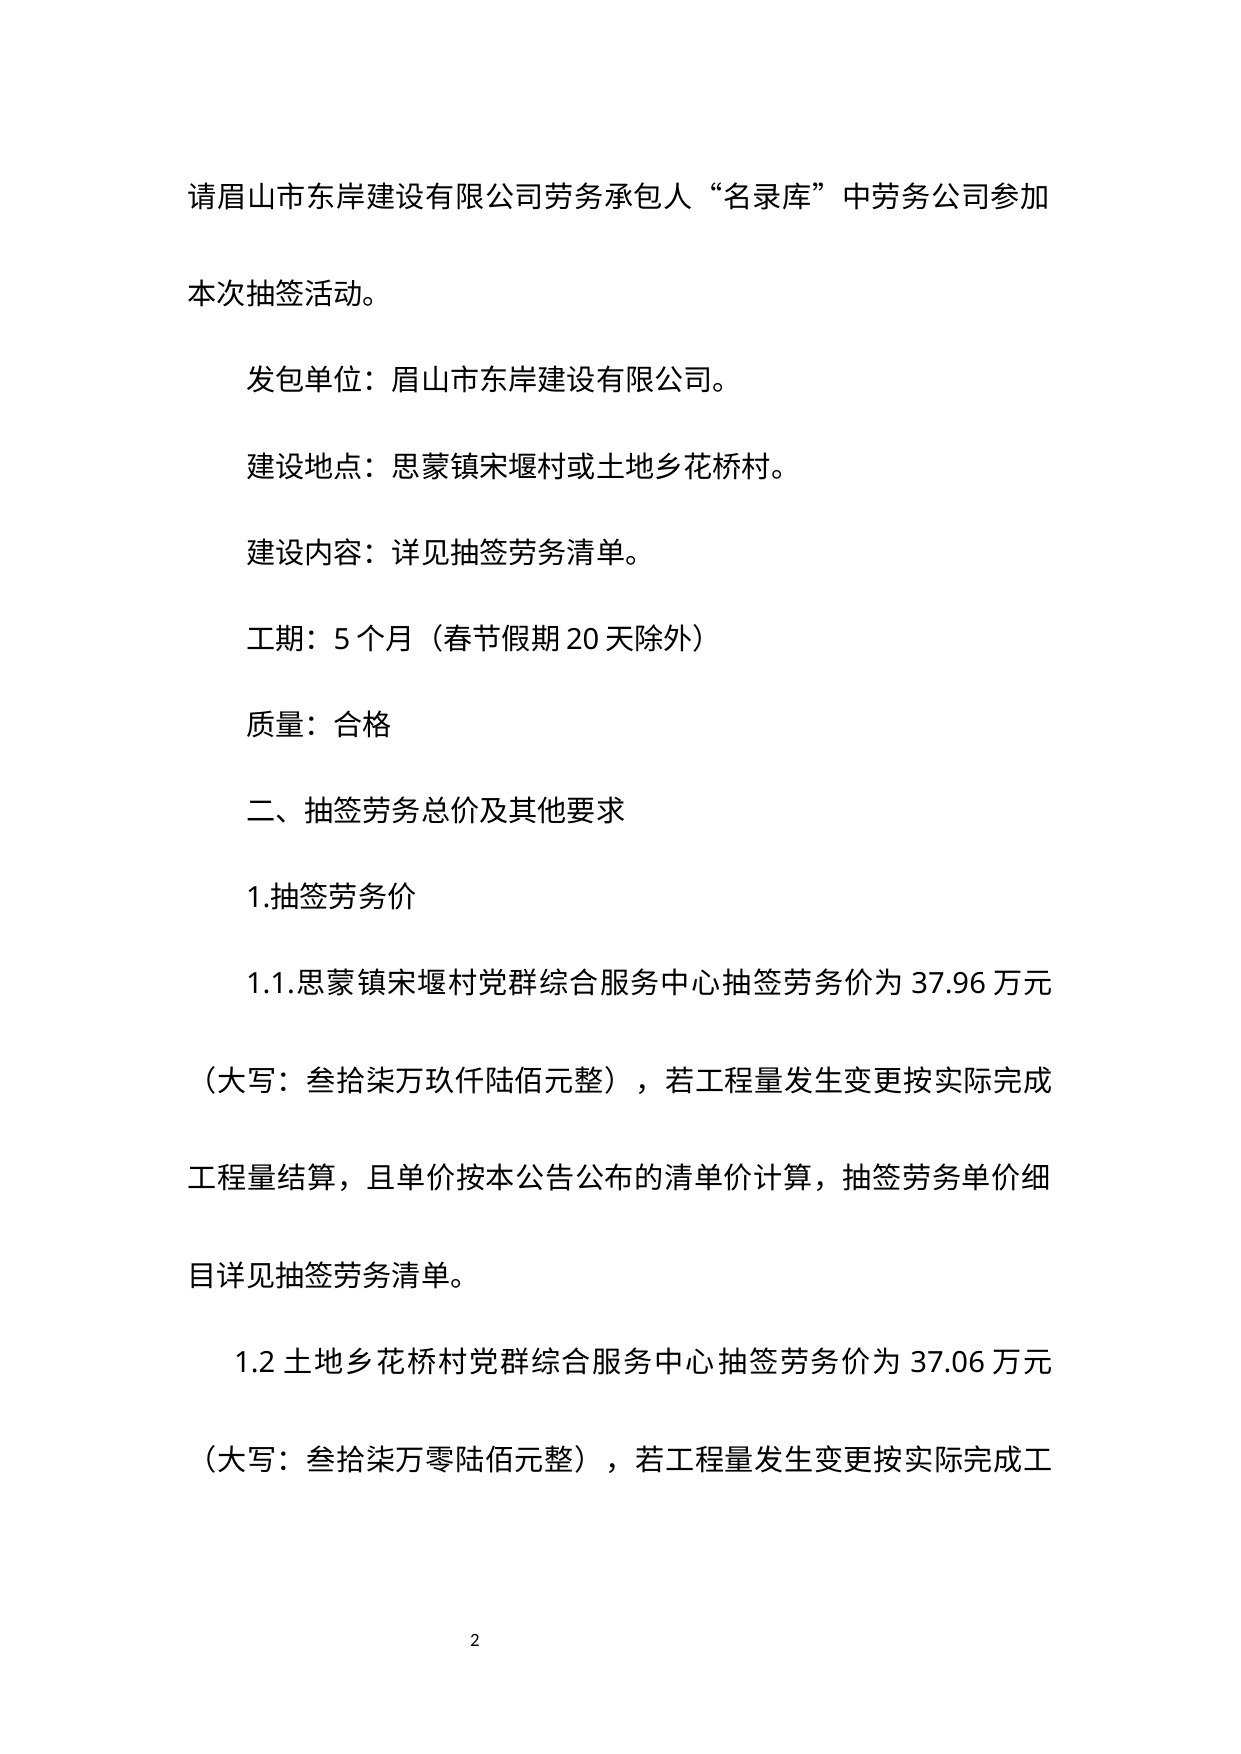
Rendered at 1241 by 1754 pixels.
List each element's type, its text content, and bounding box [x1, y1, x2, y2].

text 发包单位：眉山市东岸建设有限公司。 [187, 346, 1053, 411]
list 1.1.思蒙镇宋堰村党群综合服务中心抽签劳务价为37.96万元（大写：叁拾柒万玖仟陆佰元整），若工程量发生变更按实际完成工程量结算，且单价按本公告公布的清单价计算，抽签劳务单价细目详见抽签劳务清单。 [187, 949, 1053, 1306]
text 1.抽签劳务价 [187, 862, 1053, 927]
text 质量：合格 [187, 690, 1053, 755]
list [187, 1327, 1053, 1490]
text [187, 162, 1053, 324]
text 工期：5个月（春节假期20天除外） [246, 604, 1053, 669]
text 建设内容：详见抽签劳务清单。 [187, 518, 1053, 583]
text 建设地点：思蒙镇宋堰村或土地乡花桥村。 [187, 432, 1053, 497]
list 抽签劳务总价及其他要求 [187, 776, 1053, 841]
